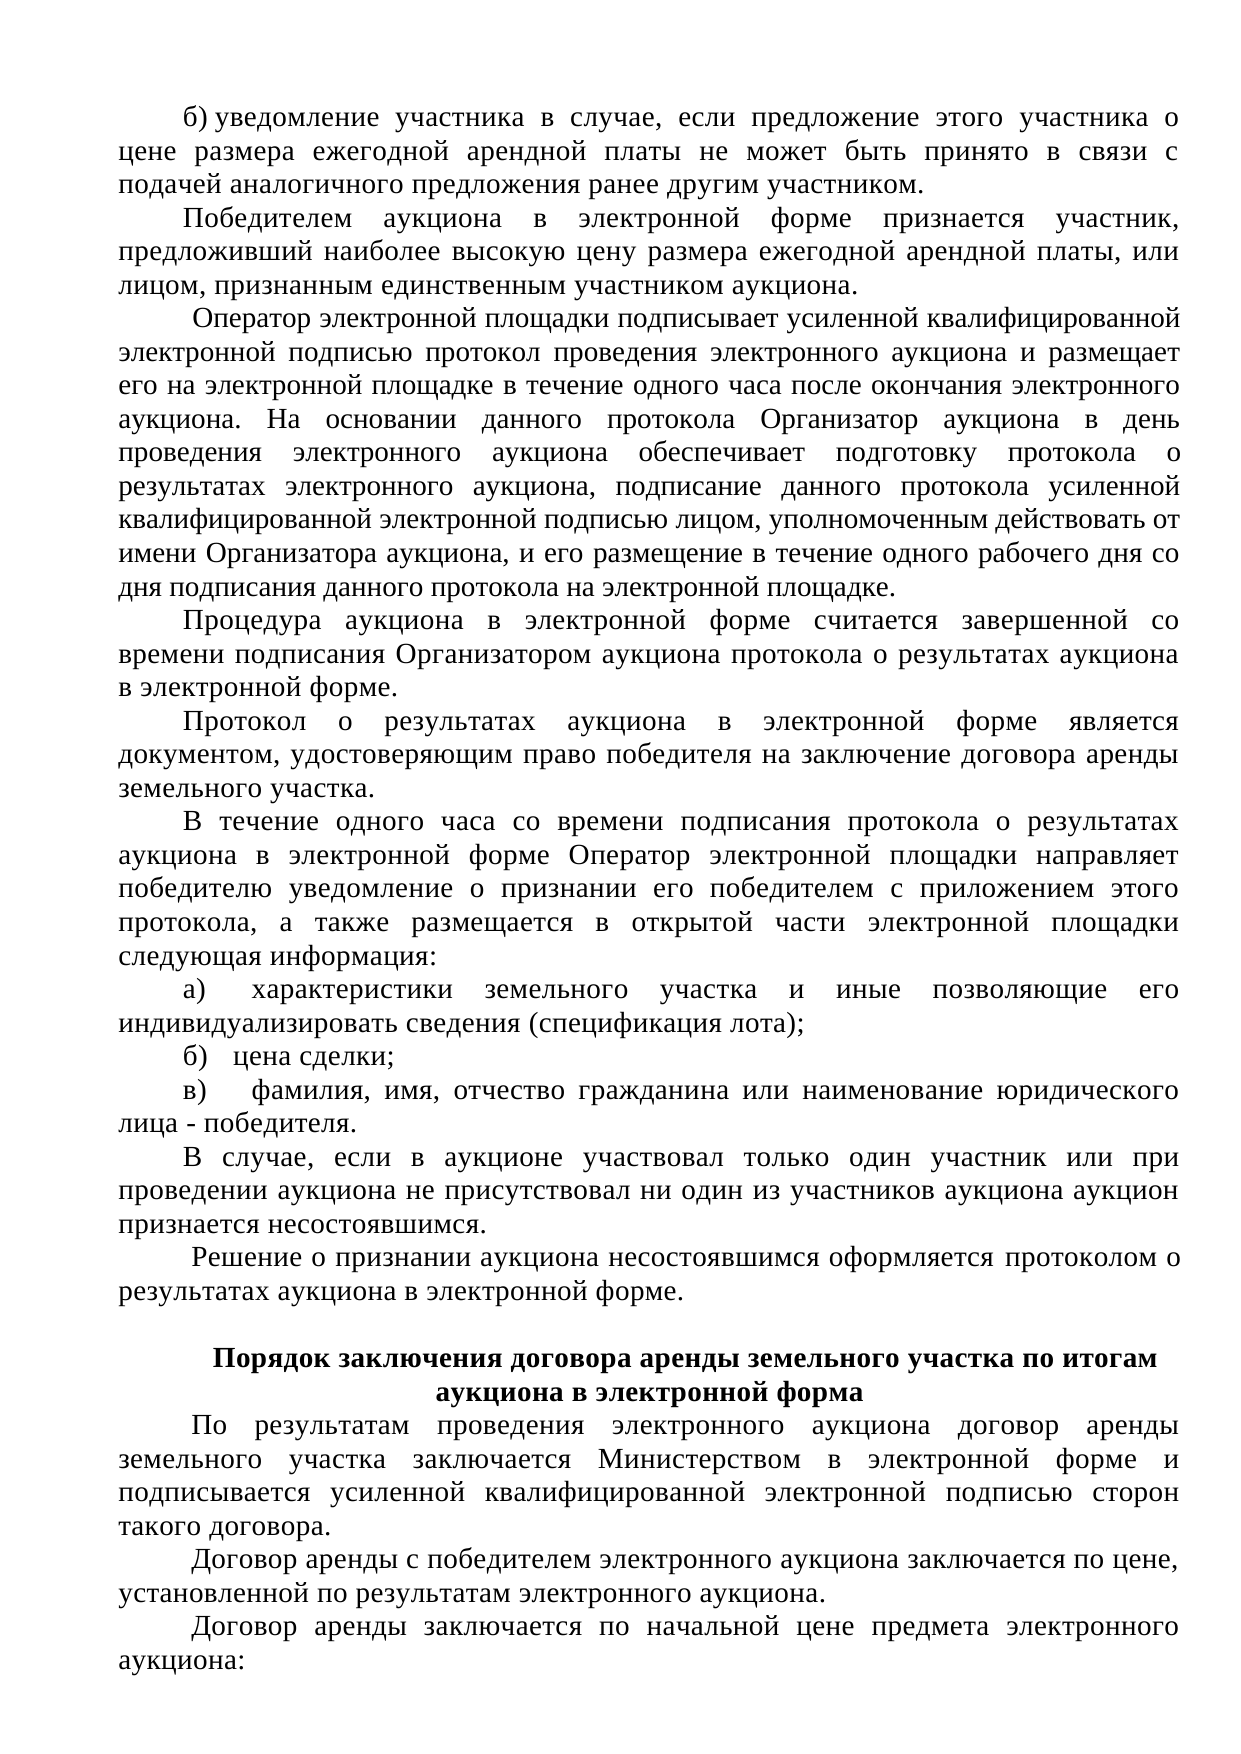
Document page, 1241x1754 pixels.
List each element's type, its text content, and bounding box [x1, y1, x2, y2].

text в) фамилия, имя, отчество гражданина или наименование юридического лица - победителя. [118, 1072, 1181, 1139]
text Победителем аукциона в электронной форме признается участник, предложивший наиболее высокую цену размера ежегодной арендной платы, или лицом, признанным единственным участником аукциона. [118, 200, 1181, 300]
text Договор аренды с победителем электронного аукциона заключается по цене, установленной по результатам электронного аукциона. [118, 1541, 1181, 1608]
text По результатам проведения электронного аукциона договор аренды земельного участка заключается Министерством в электронной форме и подписывается усиленной квалифицированной электронной подписью сторон такого договора. [118, 1407, 1181, 1541]
text Решение о признании аукциона несостоявшимся оформляется протоколом о результатах аукциона в электронной форме. [118, 1239, 1181, 1307]
text б) цена сделки; [118, 1038, 1181, 1072]
text В течение одного часа со времени подписания протокола о результатах аукциона в электронной форме Оператор электронной площадки направляет победителю уведомление о признании его победителем с приложением этого протокола, а также размещается в открытой части электронной площадки следующая информация: [118, 803, 1181, 971]
text а) характеристики земельного участка и иные позволяющие его индивидуализировать сведения (спецификация лота); [118, 971, 1181, 1038]
text В случае, если в аукционе участвовал только один участник или при проведении аукциона не присутствовал ни один из участников аукциона аукцион признается несостоявшимся. [118, 1139, 1181, 1239]
text Оператор электронной площадки подписывает усиленной квалифицированной электронной подписью протокол проведения электронного аукциона и размещает его на электронной площадке в течение одного часа после окончания электронного аукциона. На основании данного протокола Организатор аукциона в день проведения электронного аукциона обеспечивает подготовку протокола о результатах электронного аукциона, подписание данного протокола усиленной квалифицированной электронной подписью лицом, уполномоченным действовать от имени Организатора аукциона, и его размещение в течение одного рабочего дня со дня подписания данного протокола на электронной площадке. [118, 300, 1181, 602]
text Протокол о результатах аукциона в электронной форме является документом, удостоверяющим право победителя на заключение договора аренды земельного участка. [118, 703, 1181, 803]
text Договор аренды заключается по начальной цене предмета электронного аукциона: [118, 1608, 1181, 1676]
text Порядок заключения договора аренды земельного участка по итогам аукциона в электронной форма [118, 1340, 1181, 1407]
text б) уведомление участника в случае, если предложение этого участника о цене размера ежегодной арендной платы не может быть принято в связи с подачей аналогичного предложения ранее другим участником. [118, 99, 1181, 200]
text Процедура аукциона в электронной форме считается завершенной со времени подписания Организатором аукциона протокола о результатах аукциона в электронной форме. [118, 602, 1181, 703]
